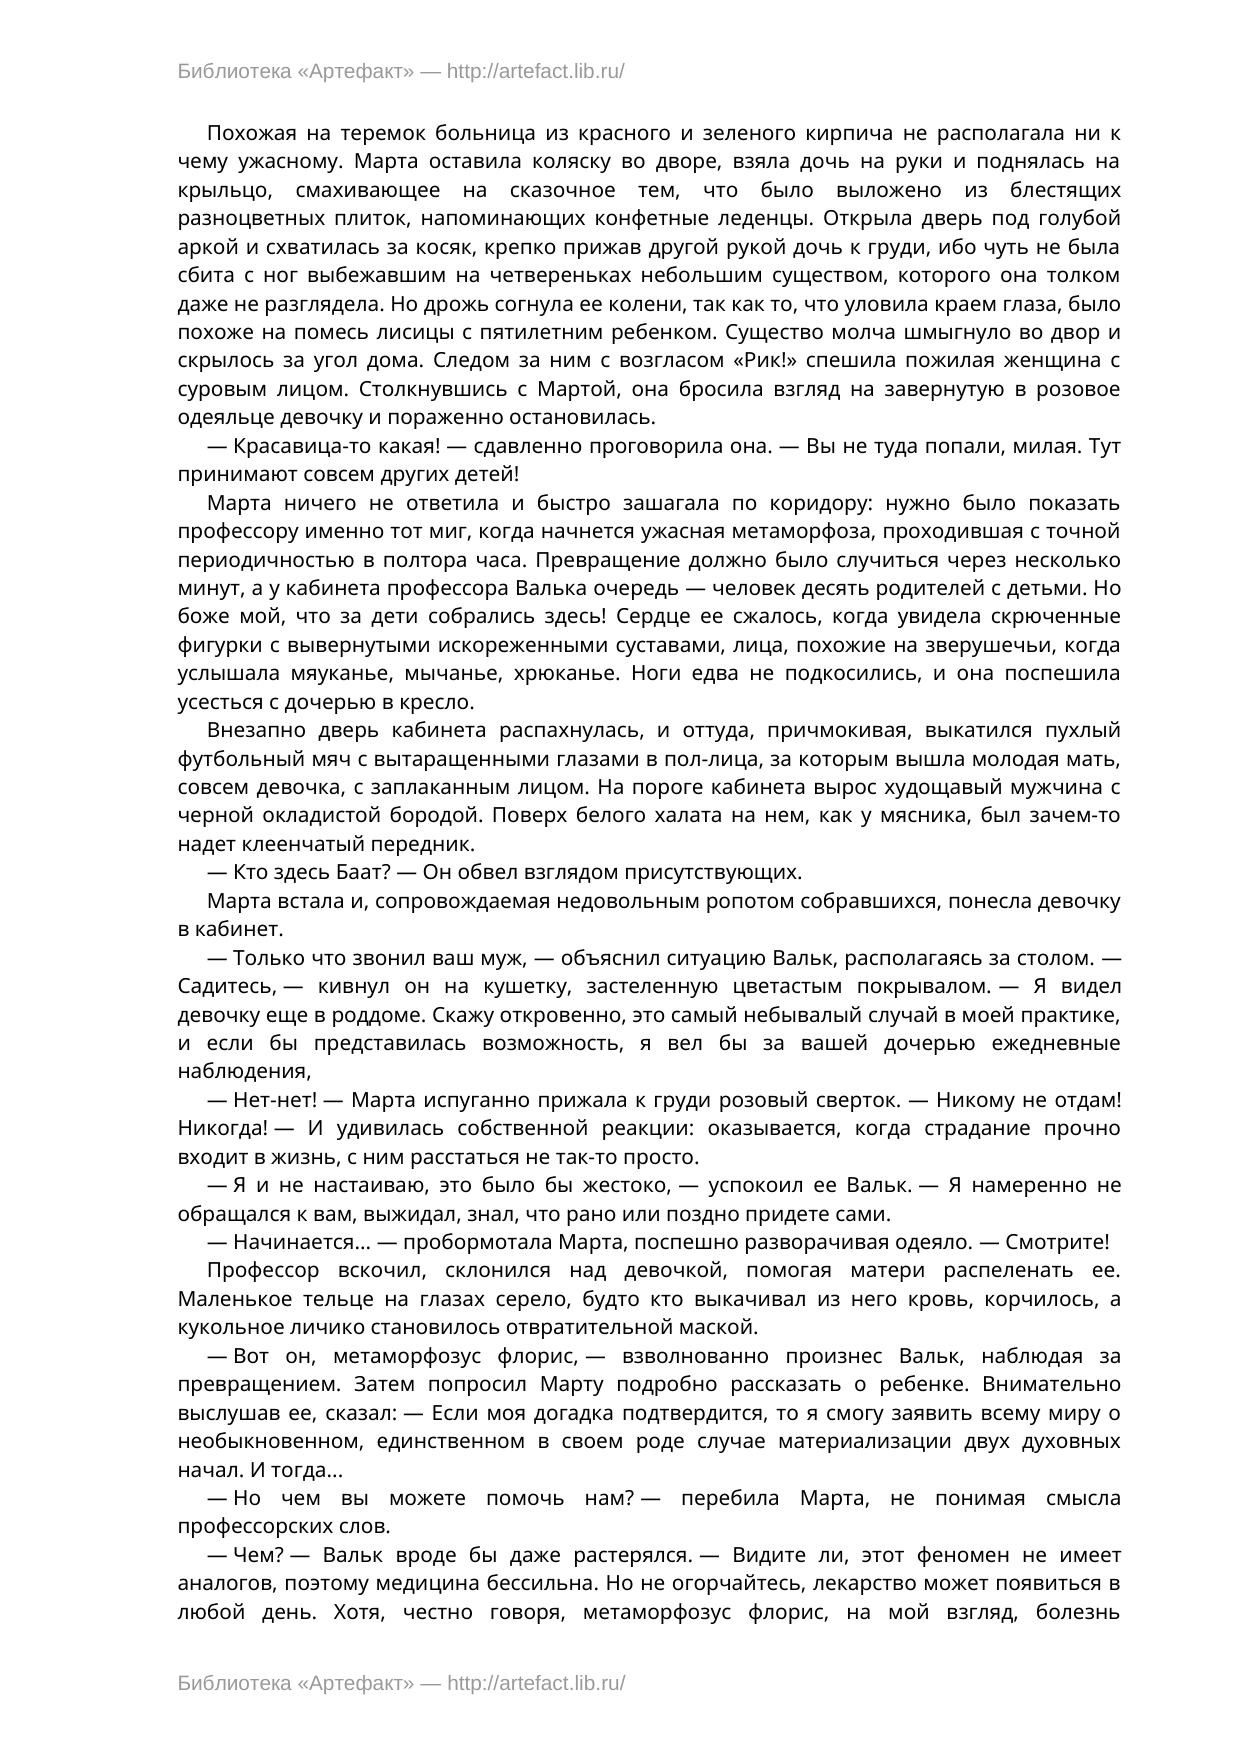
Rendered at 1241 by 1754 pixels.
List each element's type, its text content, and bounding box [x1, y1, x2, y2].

text Марта ничего не ответила и быстро зашагала по коридору: нужно было показать профессору именно тот миг, когда начнется ужасная метаморфоза, проходившая с точной периодичностью в полтора часа. Превращение должно было случиться через несколько минут, а у кабинета профессора Валька очередь — человек десять родителей с детьми. Но боже мой, что за дети собрались здесь! Сердце ее сжалось, когда увидела скрюченные фигурки с вывернутыми искореженными суставами, лица, похожие на зверушечьи, когда услышала мяуканье, мычанье, хрюканье. Ноги едва не подкосились, и она поспешила усесться с дочерью в кресло. [177, 488, 1122, 715]
text — Нет-нет! — Марта испуганно прижала к груди розовый сверток. — Никому не отдам! Никогда! — И удивилась собственной реакции: оказывается, когда страдание прочно входит в жизнь, с ним расстаться не так-то просто. [177, 1085, 1122, 1170]
text — Кто здесь Баат? — Он обвел взглядом присутствующих. [177, 857, 1122, 886]
text Похожая на теремок больница из красного и зеленого кирпича не располагала ни к чему ужасному. Марта оставила коляску во дворе, взяла дочь на руки и поднялась на крыльцо, смахивающее на сказочное тем, что было выложено из блестящих разноцветных плиток, напоминающих конфетные леденцы. Открыла дверь под голубой аркой и схватилась за косяк, крепко прижав другой рукой дочь к груди, ибо чуть не была сбита с ног выбежавшим на четвереньках небольшим существом, которого она толком даже не разглядела. Но дрожь согнула ее колени, так как то, что уловила краем глаза, было похоже на помесь лисицы с пятилетним ребенком. Существо молча шмыгнуло во двор и скрылось за угол дома. Следом за ним с возгласом «Рик!» спешила пожилая женщина с суровым лицом. Столкнувшись с Мартой, она бросила взгляд на завернутую в розовое одеяльце девочку и пораженно остановилась. [177, 118, 1122, 431]
text — Но чем вы можете помочь нам? — перебила Марта, не понимая смысла профессорских слов. [177, 1483, 1122, 1540]
text Профессор вскочил, склонился над девочкой, помогая матери распеленать ее. Маленькое тельце на глазах серело, будто кто выкачивал из него кровь, корчилось, а кукольное личико становилось отвратительной маской. [177, 1256, 1122, 1341]
text — Только что звонил ваш муж, — объяснил ситуацию Вальк, располагаясь за столом. — Садитесь, — кивнул он на кушетку, застеленную цветастым покрывалом. — Я видел девочку еще в роддоме. Скажу откровенно, это самый небывалый случай в моей практике, и если бы представилась возможность, я вел бы за вашей дочерью ежедневные наблюдения, [177, 943, 1122, 1085]
text — Красавица-то какая! — сдавленно проговорила она. — Вы не туда попали, милая. Тут принимают совсем других детей! [177, 431, 1122, 488]
text Внезапно дверь кабинета распахнулась, и оттуда, причмокивая, выкатился пухлый футбольный мяч с вытаращенными глазами в пол-лица, за которым вышла молодая мать, совсем девочка, с заплаканным лицом. На пороге кабинета вырос худощавый мужчина с черной окладистой бородой. Поверх белого халата на нем, как у мясника, был зачем-то надет клеенчатый передник. [177, 715, 1122, 857]
text — Я и не настаиваю, это было бы жестоко, — успокоил ее Вальк. — Я намеренно не обращался к вам, выжидал, знал, что рано или поздно придете сами. [177, 1170, 1122, 1227]
text Марта встала и, сопровождаемая недовольным ропотом собравшихся, понесла девочку в кабинет. [177, 886, 1122, 943]
text — Вот он, метаморфозус флорис, — взволнованно произнес Вальк, наблюдая за превращением. Затем попросил Марту подробно рассказать о ребенке. Внимательно выслушав ее, сказал: — Если моя догадка подтвердится, то я смогу заявить всему миру о необыкновенном, единственном в своем роде случае материализации двух духовных начал. И тогда... [177, 1341, 1122, 1483]
text — Начинается... — пробормотала Марта, поспешно разворачивая одеяло. — Смотрите! [177, 1227, 1122, 1256]
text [177, 1540, 1122, 1625]
